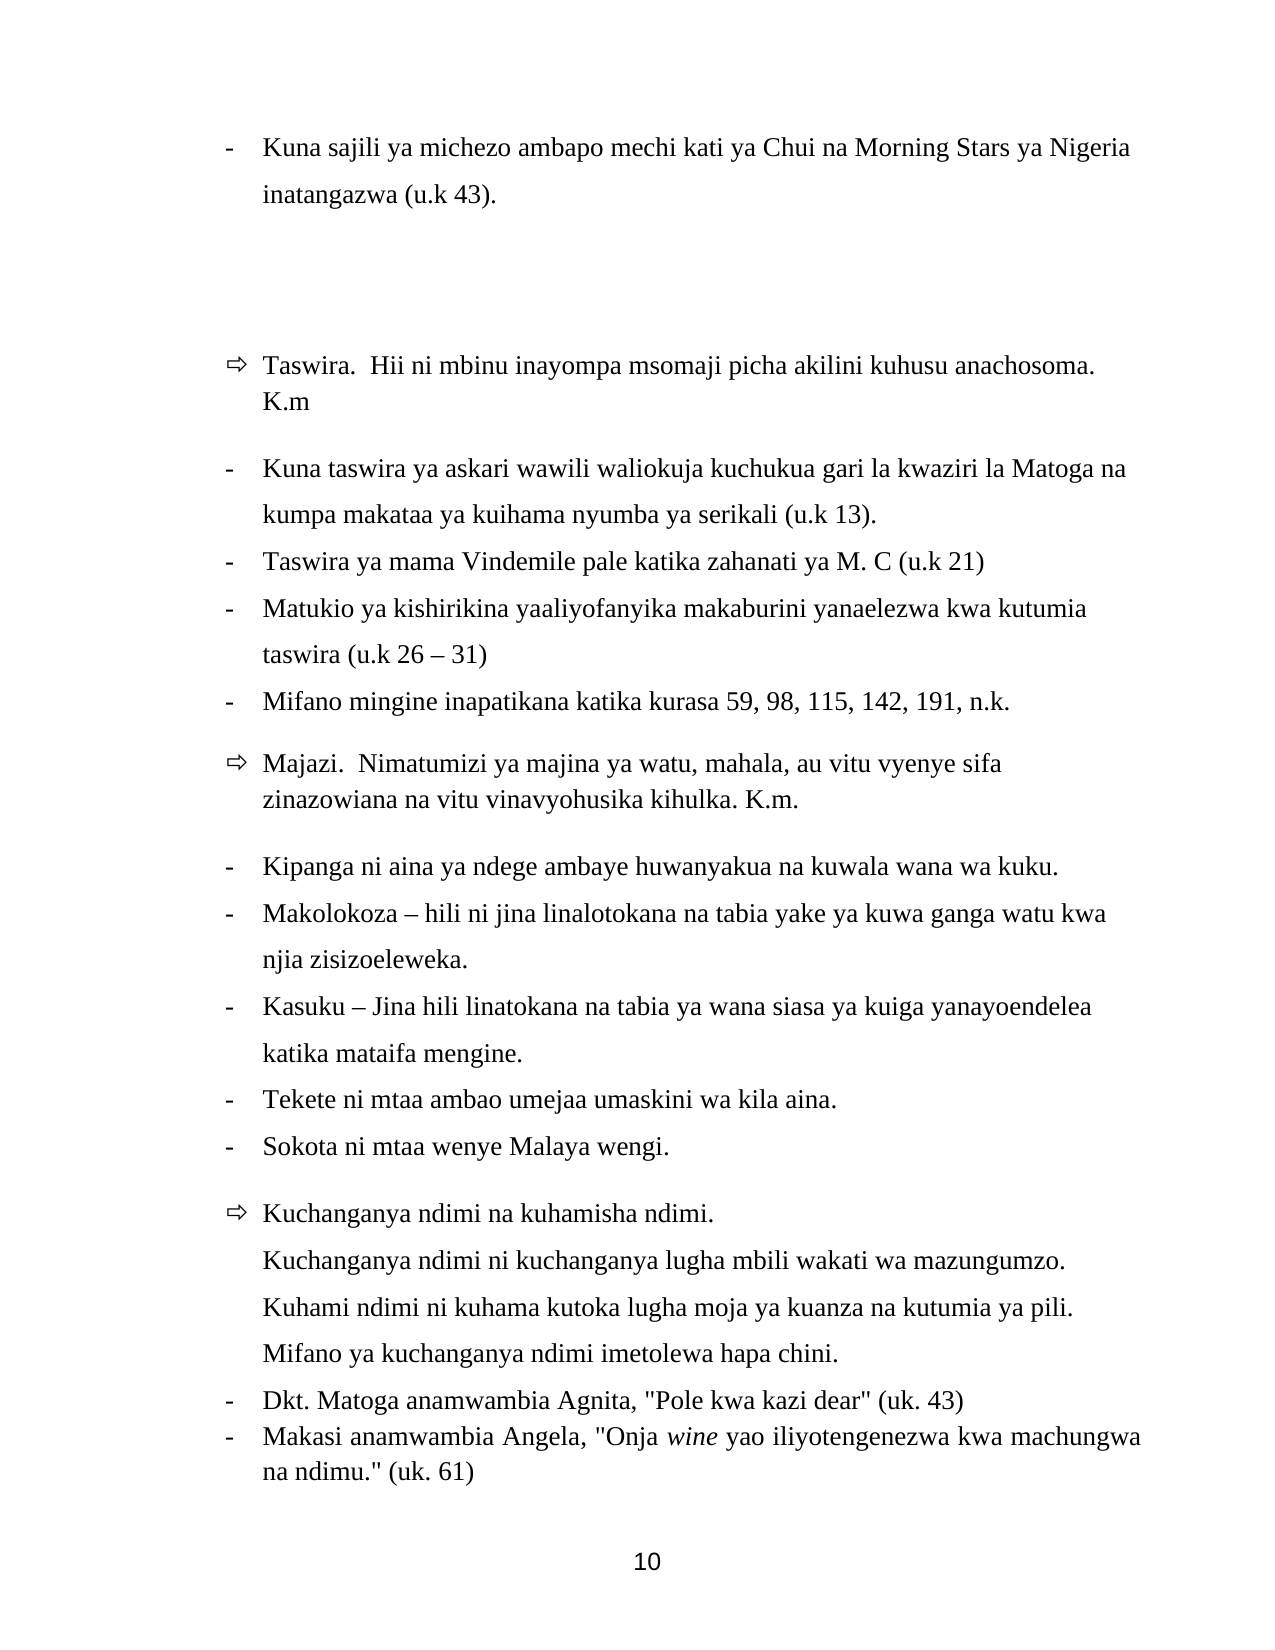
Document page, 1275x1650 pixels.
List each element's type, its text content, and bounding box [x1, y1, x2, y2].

list Kasuku – Jina hili linatokana na tabia ya wana siasa ya kuiga yanayoendelea katika mataifa mengine. [225, 990, 1144, 1068]
list Tekete ni mtaa ambao umejaa umaskini wa kila aina. [225, 1083, 1144, 1115]
list Kuchanganya ndimi na kuhamisha ndimi. [225, 1197, 1144, 1228]
list Sokota ni mtaa wenye Malaya wengi. [225, 1130, 1144, 1161]
list Kipanga ni aina ya ndege ambaye huwanyakua na kuwala wana wa kuku. [225, 850, 1144, 881]
list Kuna taswira ya askari wawili waliokuja kuchukua gari la kwaziri la Matoga na kumpa makataa ya kuihama nyumba ya serikali (u.k 13). [225, 452, 1144, 530]
list Taswira. Hii ni mbinu inayompa msomaji picha akilini kuhusu anachosoma. K.m [225, 349, 1144, 416]
list Kuchanganya ndimi ni kuchanganya lugha mbili wakati wa mazungumzo. Kuhami ndimi ni kuhama kutoka lugha moja ya kuanza na kutumia ya pili. Mifano ya kuchanganya ndimi imetolewa hapa chini. [262, 1244, 1144, 1368]
list Makolokoza – hili ni jina linalotokana na tabia yake ya kuwa ganga watu kwa njia zisizoeleweka. [225, 897, 1144, 975]
list Makasi anamwambia Angela, "Onja wine yao iliyotengenezwa kwa machungwa na ndimu." (uk. 61) [225, 1420, 1142, 1487]
list Taswira ya mama Vindemile pale katika zahanati ya M. C (u.k 21) [225, 545, 1144, 576]
list Kuna sajili ya michezo ambapo mechi kati ya Chui na Morning Stars ya Nigeria inatangazwa (u.k 43). [225, 131, 1144, 209]
list Matukio ya kishirikina yaaliyofanyika makaburini yanaelezwa kwa kutumia taswira (u.k 26 – 31) [225, 592, 1144, 670]
list Majazi. Nimatumizi ya majina ya watu, mahala, au vitu vyenye sifa zinazowiana na vitu vinavyohusika kihulka. K.m. [225, 747, 1144, 814]
list Dkt. Matoga anamwambia Agnita, "Pole kwa kazi dear" (uk. 43) [225, 1384, 1142, 1415]
list Mifano mingine inapatikana katika kurasa 59, 98, 115, 142, 191, n.k. [225, 685, 1144, 716]
